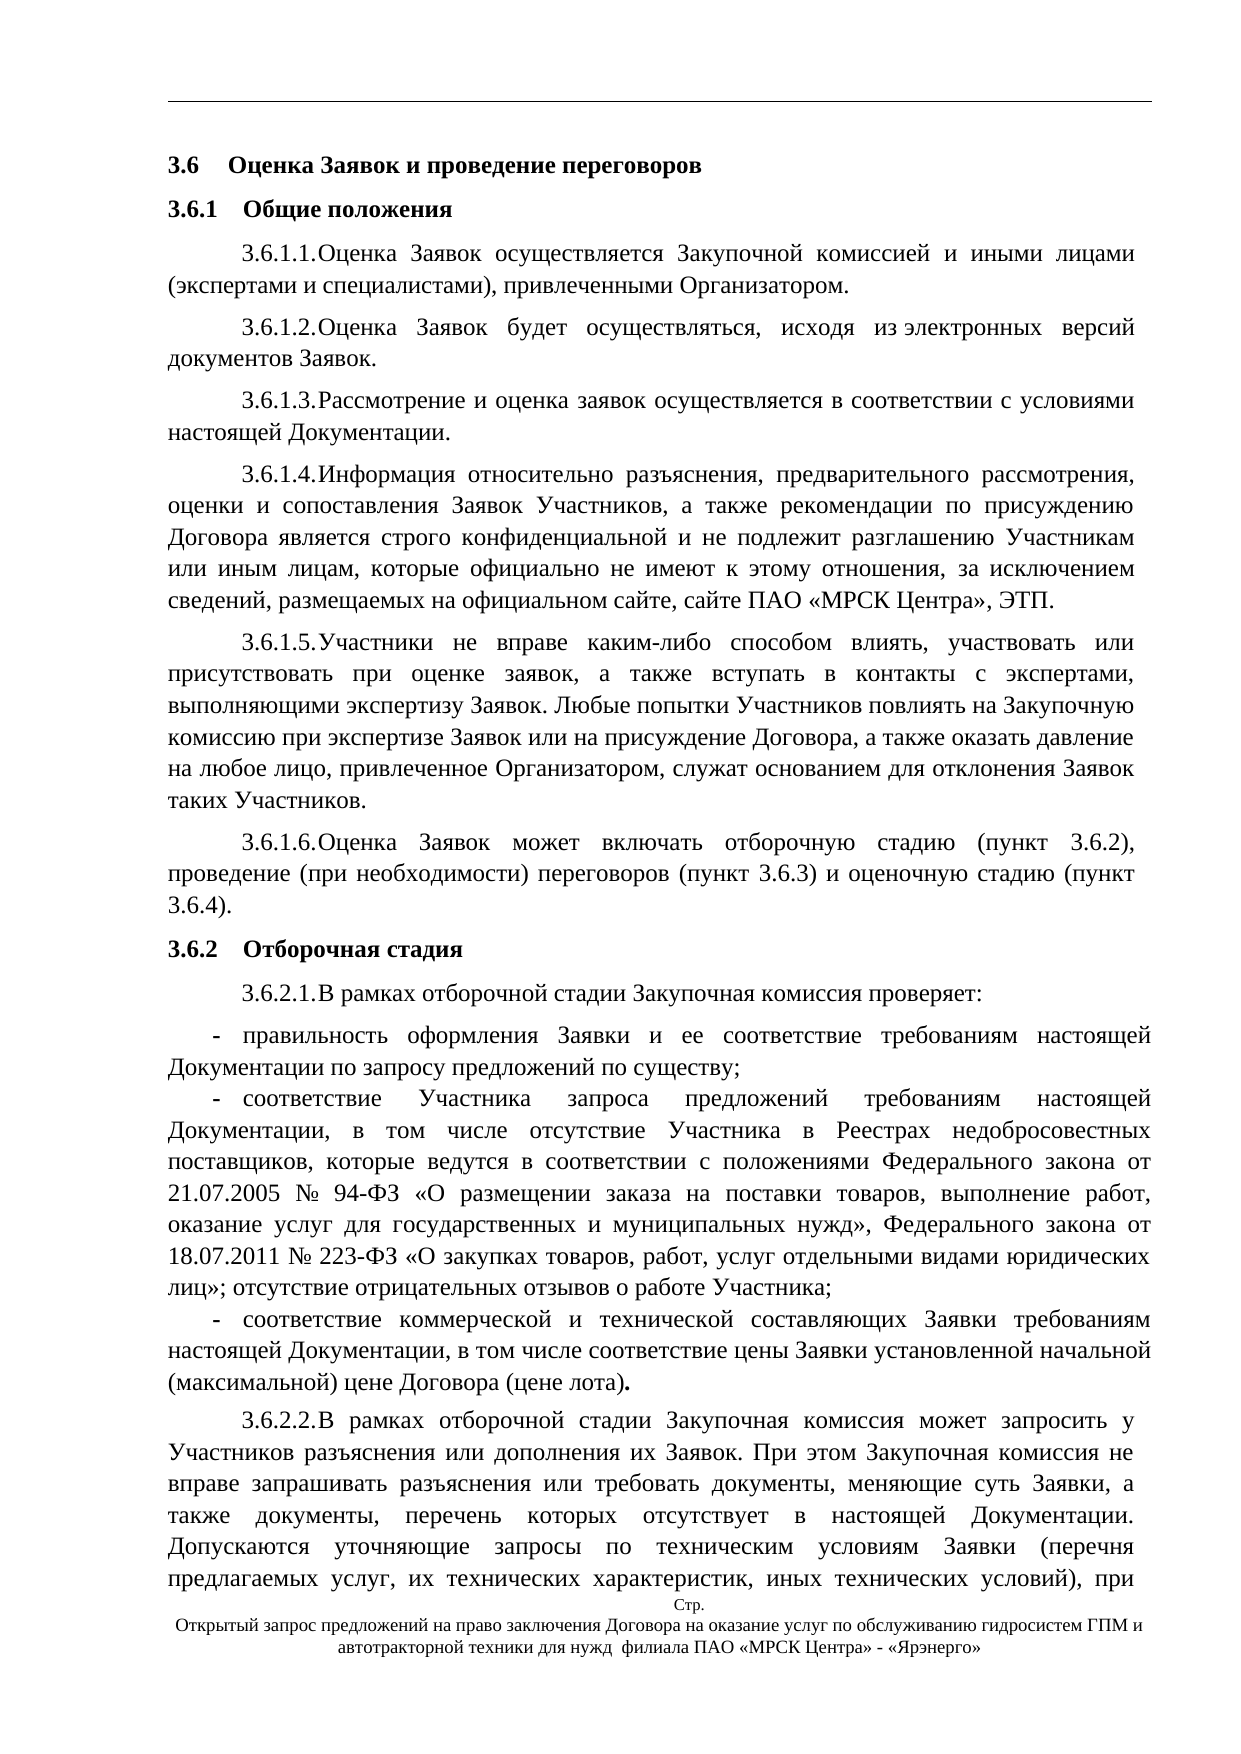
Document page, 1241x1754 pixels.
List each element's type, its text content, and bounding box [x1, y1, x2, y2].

subtitle Оценка Заявок и проведение переговоров [168, 150, 1152, 179]
list В рамках отборочной стадии Закупочная комиссия проверяет: [168, 978, 1135, 1007]
subtitle Отборочная стадия [168, 934, 1152, 963]
subtitle Общие положения [168, 194, 1152, 223]
list соответствие коммерческой и технической составляющих Заявки требованиям настоящей Документации, в том числе соответствие цены Заявки установленной начальной (максимальной) цене Договора (цене лота). [168, 1304, 1152, 1396]
list Оценка Заявок может включать отборочную стадию (пункт 3.6.2), проведение (при необходимости) переговоров (пункт 3.6.3) и оценочную стадию (пункт 3.6.4). [168, 827, 1135, 919]
list Информация относительно разъяснения, предварительного рассмотрения, оценки и сопоставления Заявок Участников, а также рекомендации по присуждению Договора является строго конфиденциальной и не подлежит разглашению Участникам или иным лицам, которые официально не имеют к этому отношения, за исключением сведений, размещаемых на официальном сайте, сайте ПАО «МРСК Центра», ЭТП. [168, 459, 1135, 614]
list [168, 1405, 1135, 1592]
list Рассмотрение и оценка заявок осуществляется в соответствии с условиями настоящей Документации. [168, 385, 1135, 446]
list Оценка Заявок будет осуществляться, исходя из электронных версий документов Заявок. [168, 312, 1135, 372]
list соответствие Участника запроса предложений требованиям настоящей Документации, в том числе отсутствие Участника в Реестрах недобросовестных поставщиков, которые ведутся в соответствии с положениями Федерального закона от 21.07.2005 № 94-ФЗ «О размещении заказа на поставки товаров, выполнение работ, оказание услуг для государственных и муниципальных нужд», Федерального закона от 18.07.2011 № 223-ФЗ «О закупках товаров, работ, услуг отдельными видами юридических лиц»; отсутствие отрицательных отзывов о работе Участника; [168, 1083, 1152, 1301]
list Участники не вправе каким-либо способом влиять, участвовать или присутствовать при оценке заявок, а также вступать в контакты с экспертами, выполняющими экспертизу Заявок. Любые попытки Участников повлиять на Закупочную комиссию при экспертизе Заявок или на присуждение Договора, а также оказать давление на любое лицо, привлеченное Организатором, служат основанием для отклонения Заявок таких Участников. [168, 627, 1135, 813]
list правильность оформления Заявки и ее соответствие требованиям настоящей Документации по запросу предложений по существу; [168, 1020, 1152, 1080]
list Оценка Заявок осуществляется Закупочной комиссией и иными лицами (экспертами и специалистами), привлеченными Организатором. [168, 238, 1135, 298]
